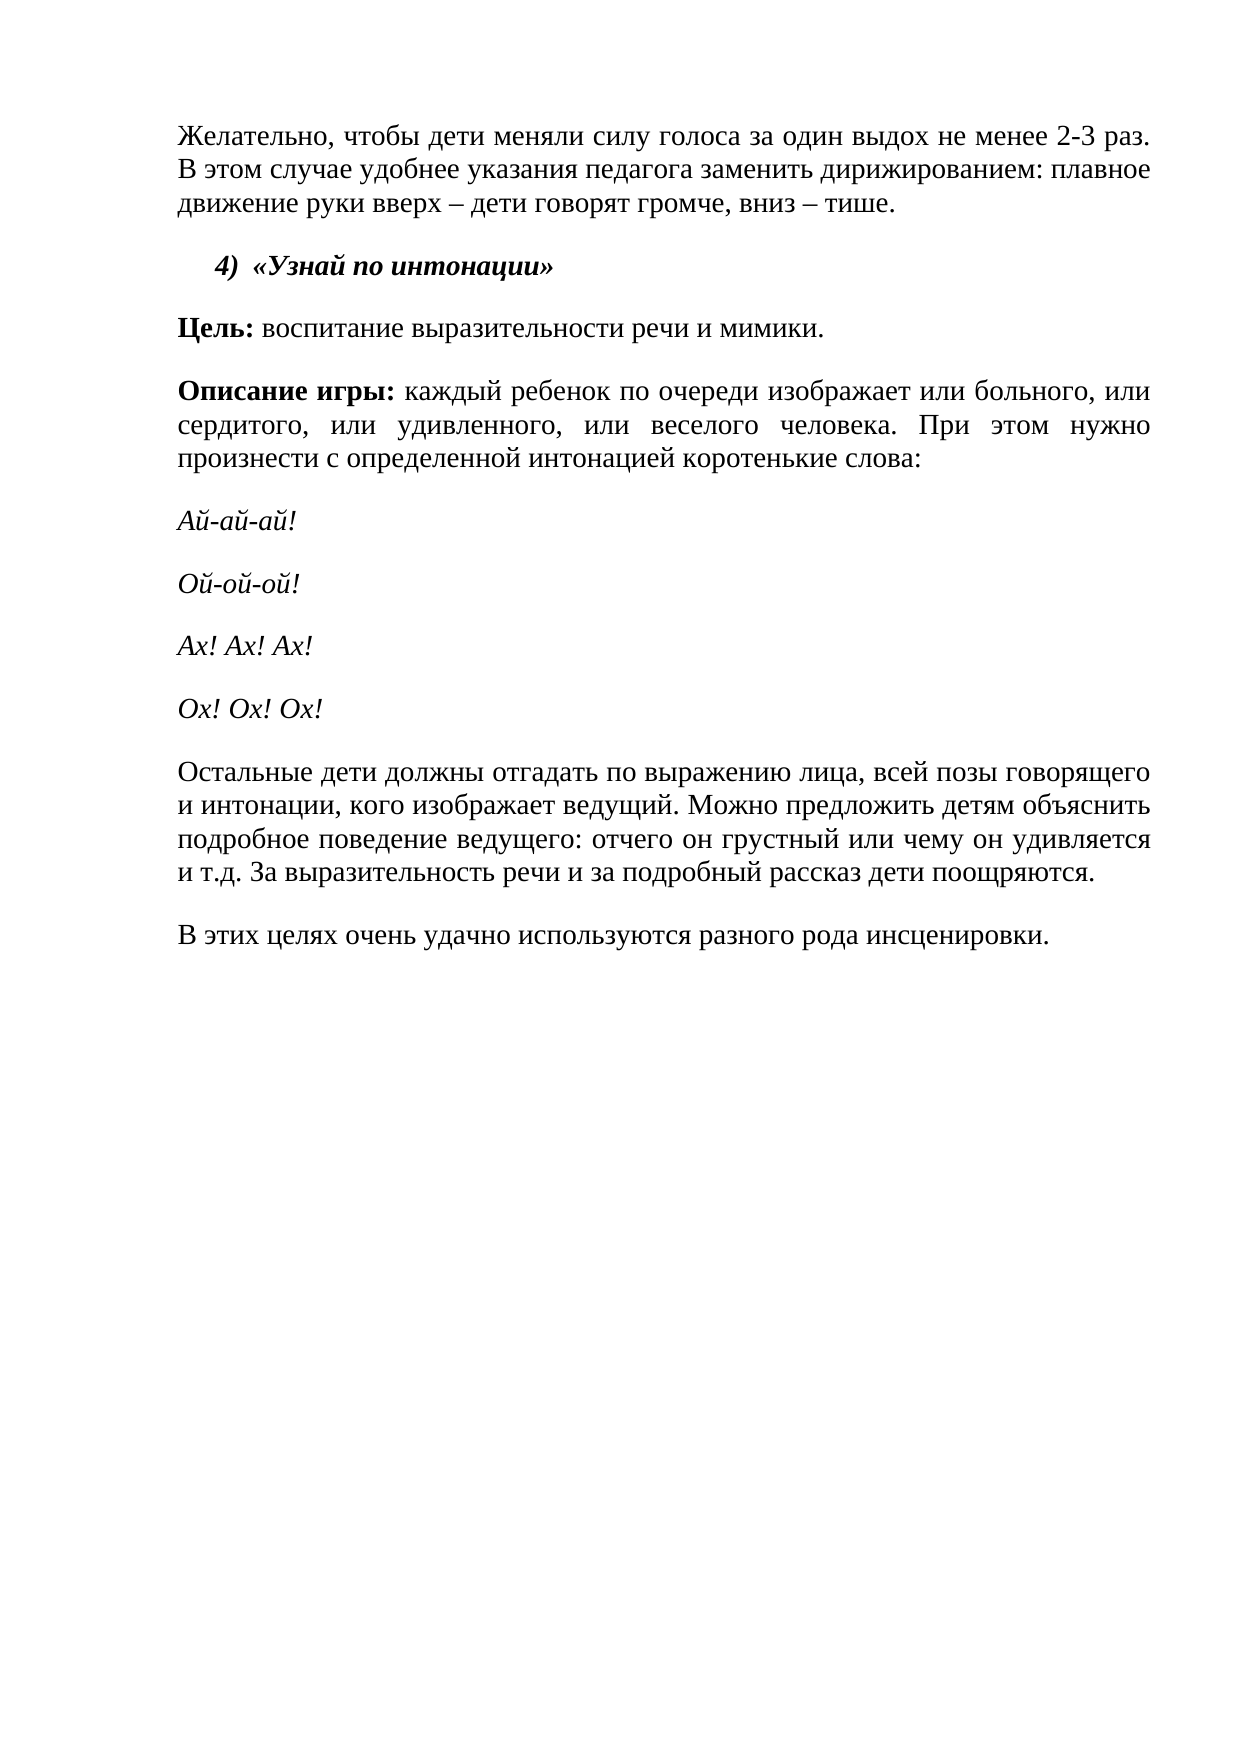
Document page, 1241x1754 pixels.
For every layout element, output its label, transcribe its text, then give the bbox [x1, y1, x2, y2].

list «Узнай по интонации» [215, 248, 1152, 281]
text Цель: воспитание выразительности речи и мимики. [177, 311, 1152, 344]
text Ох! Ох! Ох! [177, 691, 1152, 725]
text Остальные дети должны отгадать по выражению лица, всей позы говорящего и интонации, кого изображает ведущий. Можно предложить детям объяснить подробное поведение ведущего: отчего он грустный или чему он удивляется и т.д. За выразительность речи и за подробный рассказ дети поощряются. [177, 754, 1152, 888]
text Ай-ай-ай! [177, 503, 1152, 537]
text Ах! Ах! Ах! [177, 628, 1152, 662]
text Описание игры: каждый ребенок по очереди изображает или больного, или сердитого, или удивленного, или веселого человека. При этом нужно произнести с определенной интонацией коротенькие слова: [177, 373, 1152, 474]
text В этих целях очень удачно используются разного рода инсценировки. [177, 917, 1152, 951]
text Желательно, чтобы дети меняли силу голоса за один выдох не менее 2-3 раз. В этом случае удобнее указания педагога заменить дирижированием: плавное движение руки вверх – дети говорят громче, вниз – тише. [177, 118, 1152, 219]
text Ой-ой-ой! [177, 566, 1152, 599]
